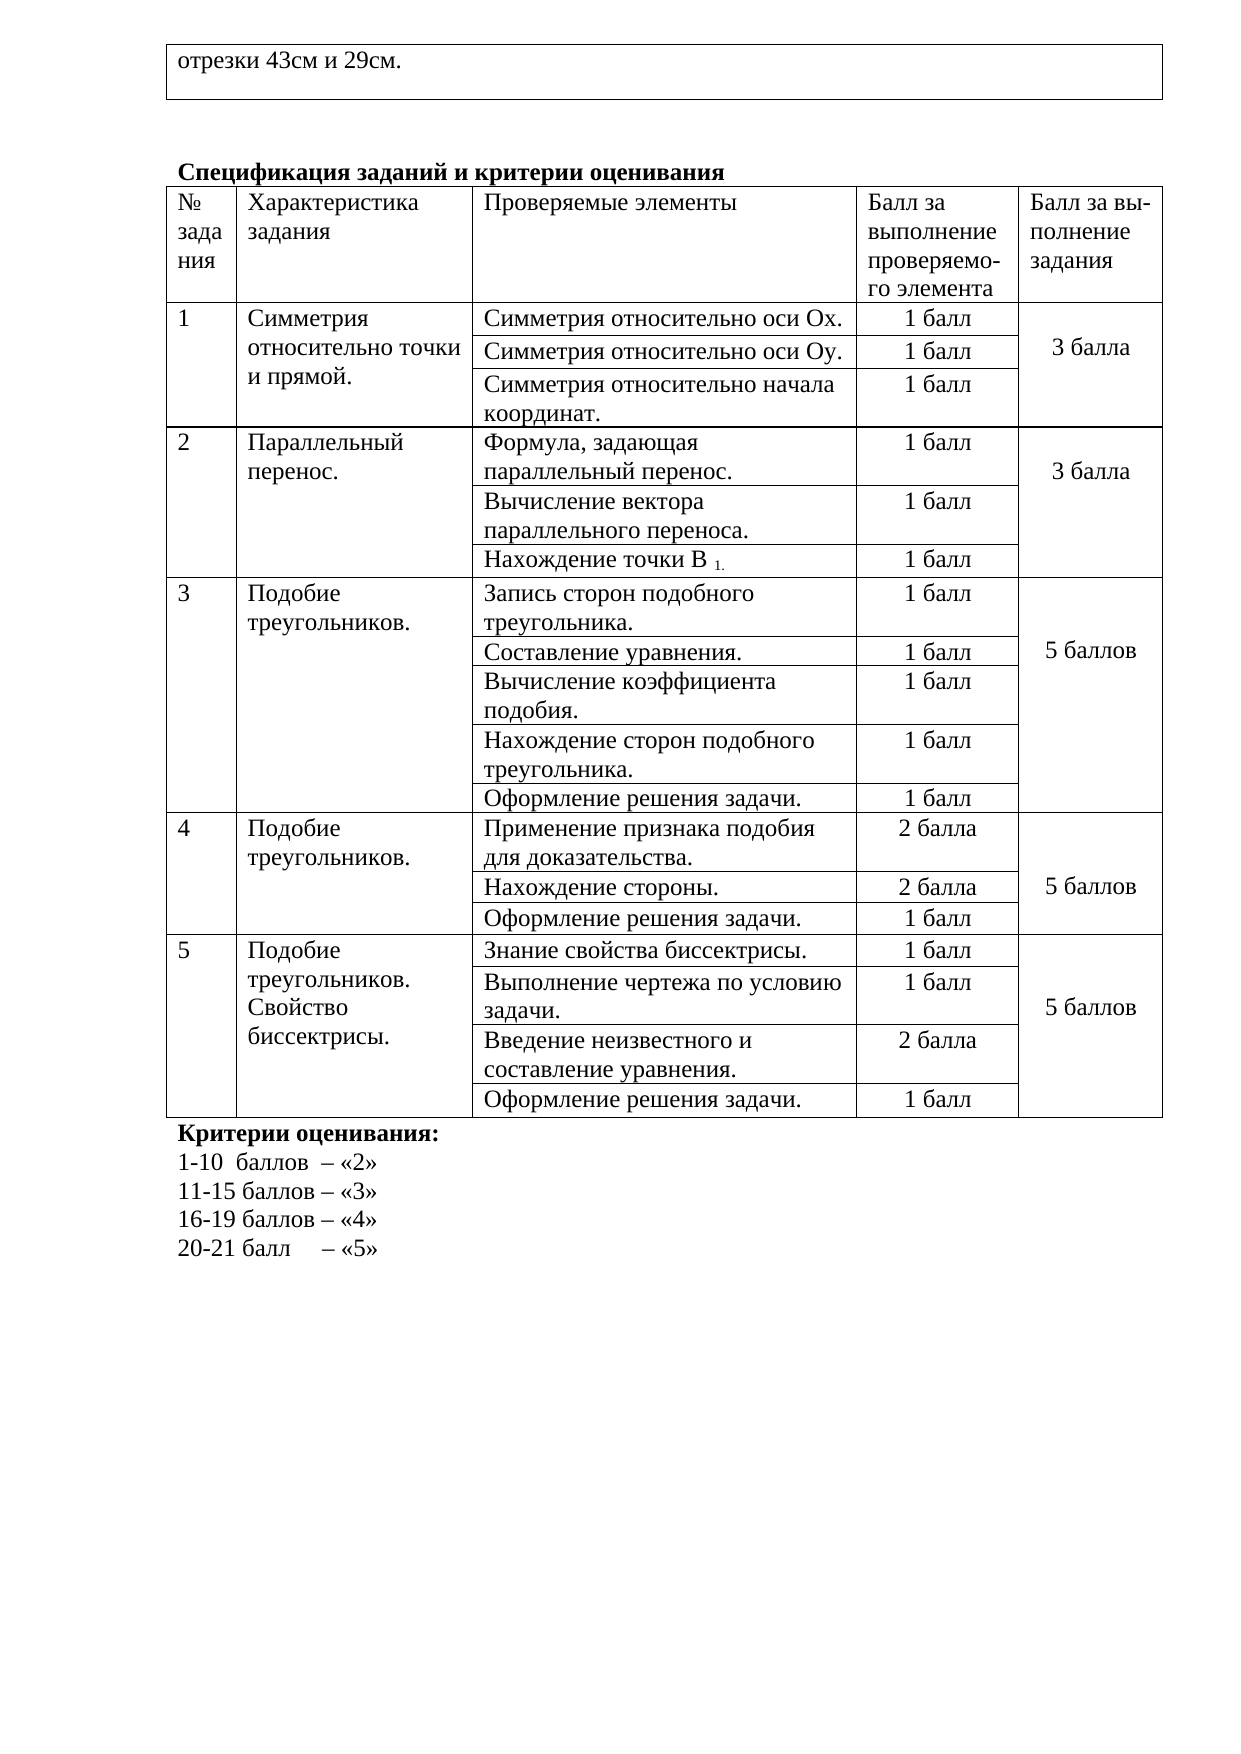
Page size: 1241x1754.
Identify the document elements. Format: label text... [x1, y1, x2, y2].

text 1-10 баллов – «2» [177, 1147, 1152, 1176]
table_cell 1 балл [857, 303, 1018, 335]
table_cell 1 балл [857, 967, 1018, 1024]
table_cell Симметрия относительно оси Оу. [473, 336, 856, 368]
table_cell Вычисление коэффициента подобия. [473, 666, 856, 724]
table_cell 3 балла [1019, 303, 1162, 426]
table_cell Оформление решения задачи. [473, 1084, 856, 1117]
table_cell 1 балл [857, 903, 1018, 934]
table_header Балл за вы-полнение задания [1019, 187, 1162, 302]
table_cell 1 балл [857, 545, 1018, 577]
table_cell 4 [167, 813, 236, 934]
table_cell 2 [167, 428, 236, 577]
text Спецификация заданий и критерии оценивания [177, 157, 1152, 186]
table_header Проверяемые элементы [473, 187, 856, 302]
table_cell 1 балл [857, 486, 1018, 543]
table_cell 1 балл [857, 666, 1018, 724]
table_cell Подобие треугольников. [237, 578, 472, 812]
table_cell 1 балл [857, 784, 1018, 812]
table_cell Оформление решения задачи. [473, 784, 856, 812]
table_cell 1 балл [857, 637, 1018, 665]
table_cell Выполнение чертежа по условию задачи. [473, 967, 856, 1024]
table_cell 5 баллов [1019, 935, 1162, 1117]
table_cell Запись сторон подобного треугольника. [473, 578, 856, 636]
table_cell 1 балл [857, 369, 1018, 426]
table_cell 1 балл [857, 1084, 1018, 1117]
table_cell Знание свойства биссектрисы. [473, 935, 856, 966]
table_cell 3 балла [1019, 428, 1162, 577]
table_cell Симметрия относительно начала координат. [473, 369, 856, 426]
table_cell 1 балл [857, 428, 1018, 485]
table_cell Введение неизвестного и составление уравнения. [473, 1025, 856, 1083]
table_cell 1 балл [857, 935, 1018, 966]
table_cell 3 [167, 578, 236, 812]
table_cell Нахождение сторон подобного треугольника. [473, 725, 856, 782]
table_cell 2 балла [857, 872, 1018, 902]
table_cell 1 [167, 303, 236, 426]
text 16-19 баллов – «4» [177, 1204, 1152, 1233]
table_cell Составление уравнения. [473, 637, 856, 665]
table_cell Вычисление вектора параллельного переноса. [473, 486, 856, 543]
table_cell Симметрия относительно оси Ох. [473, 303, 856, 335]
table_cell Параллельный перенос. [237, 428, 472, 577]
text Критерии оценивания: [177, 1118, 1152, 1147]
table_cell Формула, задающая параллельный перенос. [473, 428, 856, 485]
table_cell Применение признака подобия для доказательства. [473, 813, 856, 871]
table_cell 1 балл [857, 725, 1018, 782]
text 20-21 балл – «5» [177, 1233, 1152, 1262]
table_cell Нахождение точки В 1. [473, 545, 856, 577]
table_cell 2 балла [857, 1025, 1018, 1083]
table_cell Подобие треугольников. Свойство биссектрисы. [237, 935, 472, 1117]
table_header Характеристика задания [237, 187, 472, 302]
table_cell 2 балла [857, 813, 1018, 871]
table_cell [167, 45, 1162, 99]
table_cell Оформление решения задачи. [473, 903, 856, 934]
table_cell Симметрия относительно точки и прямой. [237, 303, 472, 426]
table_header № задания [167, 187, 236, 302]
text 11-15 баллов – «3» [177, 1176, 1152, 1204]
table_header Балл за выполнение проверяемо-го элемента [857, 187, 1018, 302]
table_cell Нахождение стороны. [473, 872, 856, 902]
table_cell 5 [167, 935, 236, 1117]
table_cell Подобие треугольников. [237, 813, 472, 934]
table_cell 1 балл [857, 578, 1018, 636]
table_cell 1 балл [857, 336, 1018, 368]
table_cell 5 баллов [1019, 578, 1162, 812]
table_cell 5 баллов [1019, 813, 1162, 934]
